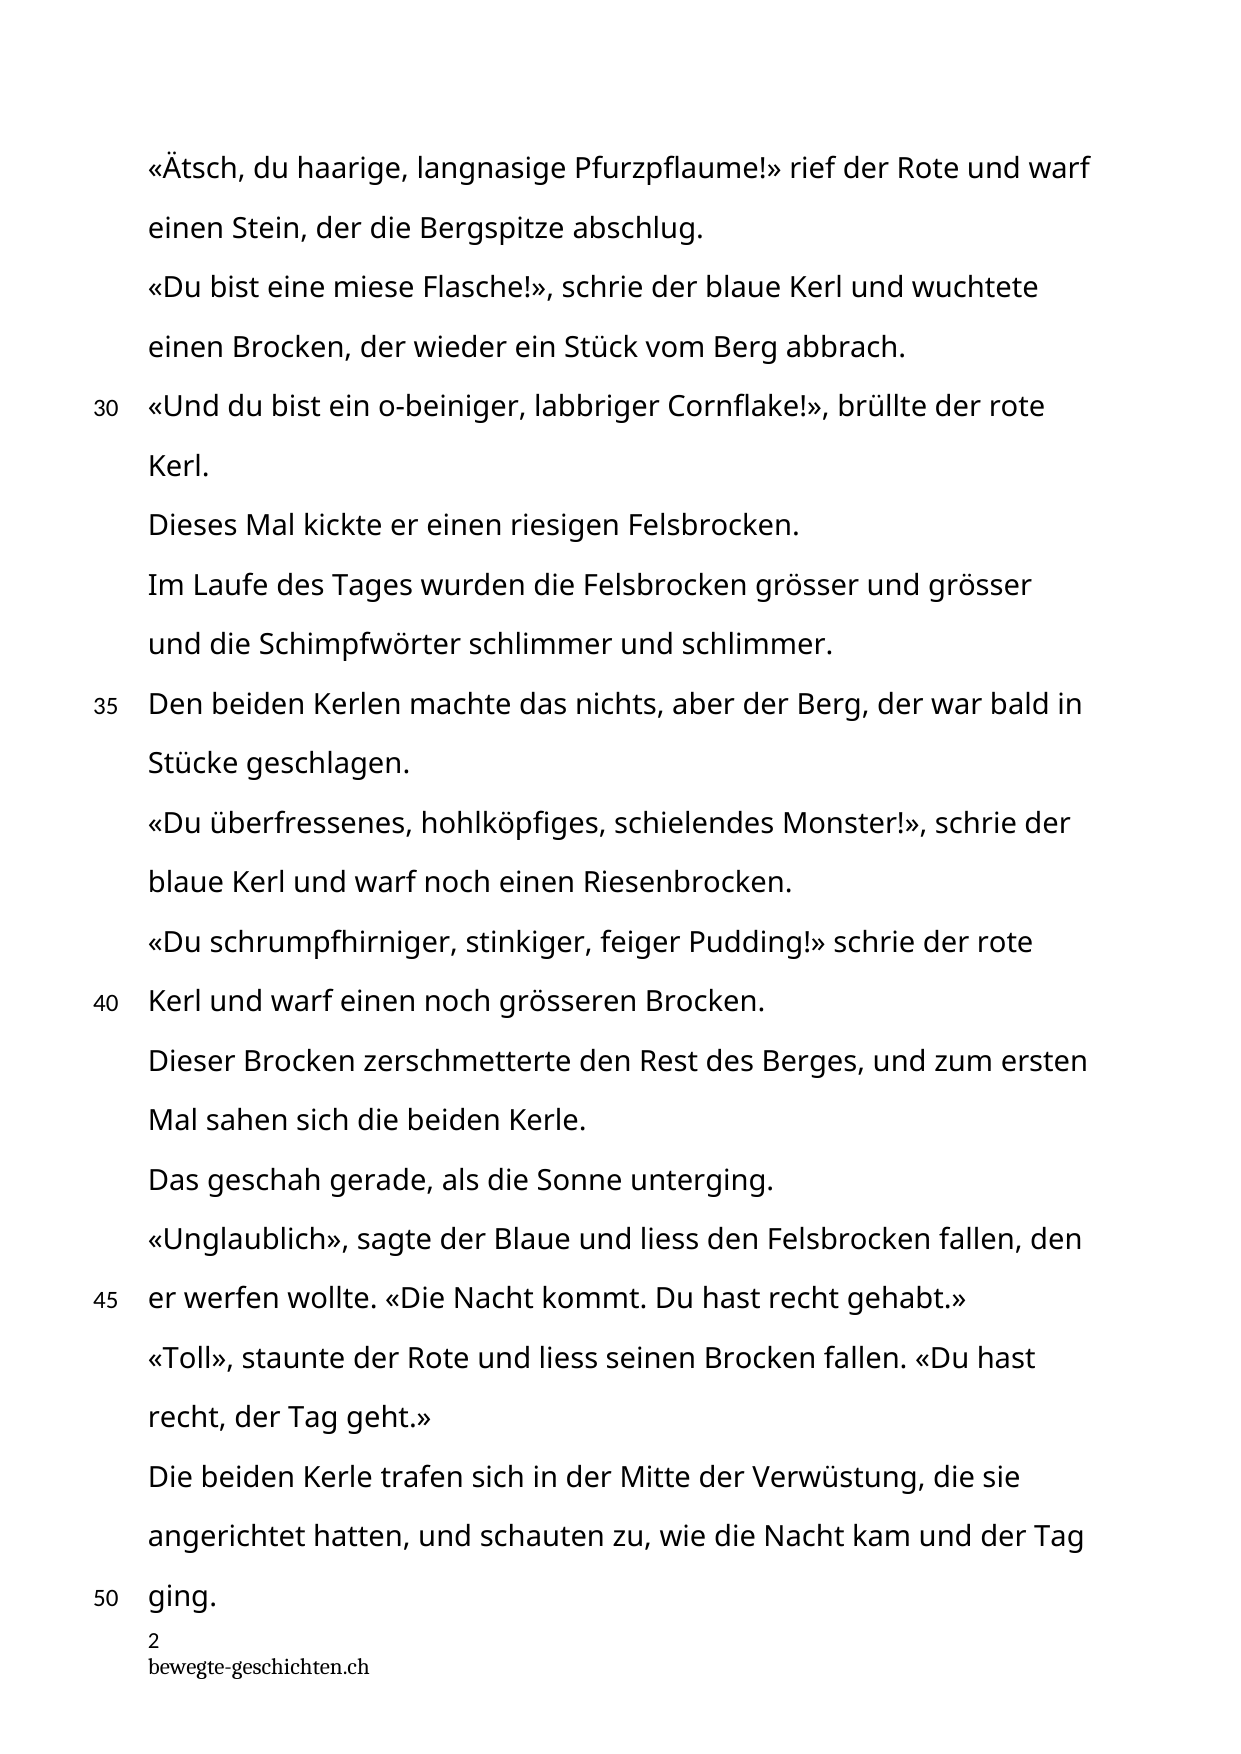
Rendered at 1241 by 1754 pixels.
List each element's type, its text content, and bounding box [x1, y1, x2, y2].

text Im Laufe des Tages wurden die Felsbrocken grösser und grösser und die Schimpfwörter schlimmer und schlimmer. [148, 564, 1092, 663]
text «Du schrumpfhirniger, stinkiger, feiger Pudding!» schrie der rote Kerl und warf einen noch grösseren Brocken. [148, 921, 1092, 1020]
text «Und du bist ein o-beiniger, labbriger Cornflake!», brüllte der rote Kerl. [148, 386, 1092, 485]
text «Du bist eine miese Flasche!», schrie der blaue Kerl und wuchtete einen Brocken, der wieder ein Stück vom Berg abbrach. [148, 267, 1092, 366]
text «Toll», staunte der Rote und liess seinen Brocken fallen. «Du hast recht, der Tag geht.» [148, 1337, 1092, 1436]
text Das geschah gerade, als die Sonne unterging. [148, 1159, 1092, 1198]
text Dieses Mal kickte er einen riesigen Felsbrocken. [148, 504, 1092, 544]
text «Unglaublich», sagte der Blaue und liess den Felsbrocken fallen, den er werfen wollte. «Die Nacht kommt. Du hast recht gehabt.» [148, 1218, 1092, 1317]
text Den beiden Kerlen machte das nichts, aber der Berg, der war bald in Stücke geschlagen. [148, 683, 1092, 782]
text Dieser Brocken zerschmetterte den Rest des Berges, und zum ersten Mal sahen sich die beiden Kerle. [148, 1040, 1092, 1139]
text «Du überfressenes, hohlköpfiges, schielendes Monster!», schrie der blaue Kerl und warf noch einen Riesenbrocken. [148, 802, 1092, 901]
text Die beiden Kerle trafen sich in der Mitte der Verwüstung, die sie angerichtet hatten, und schauten zu, wie die Nacht kam und der Tag ging. [148, 1456, 1092, 1615]
text «Ätsch, du haarige, langnasige Pfurzpflaume!» rief der Rote und warf einen Stein, der die Bergspitze abschlug. [148, 148, 1092, 247]
